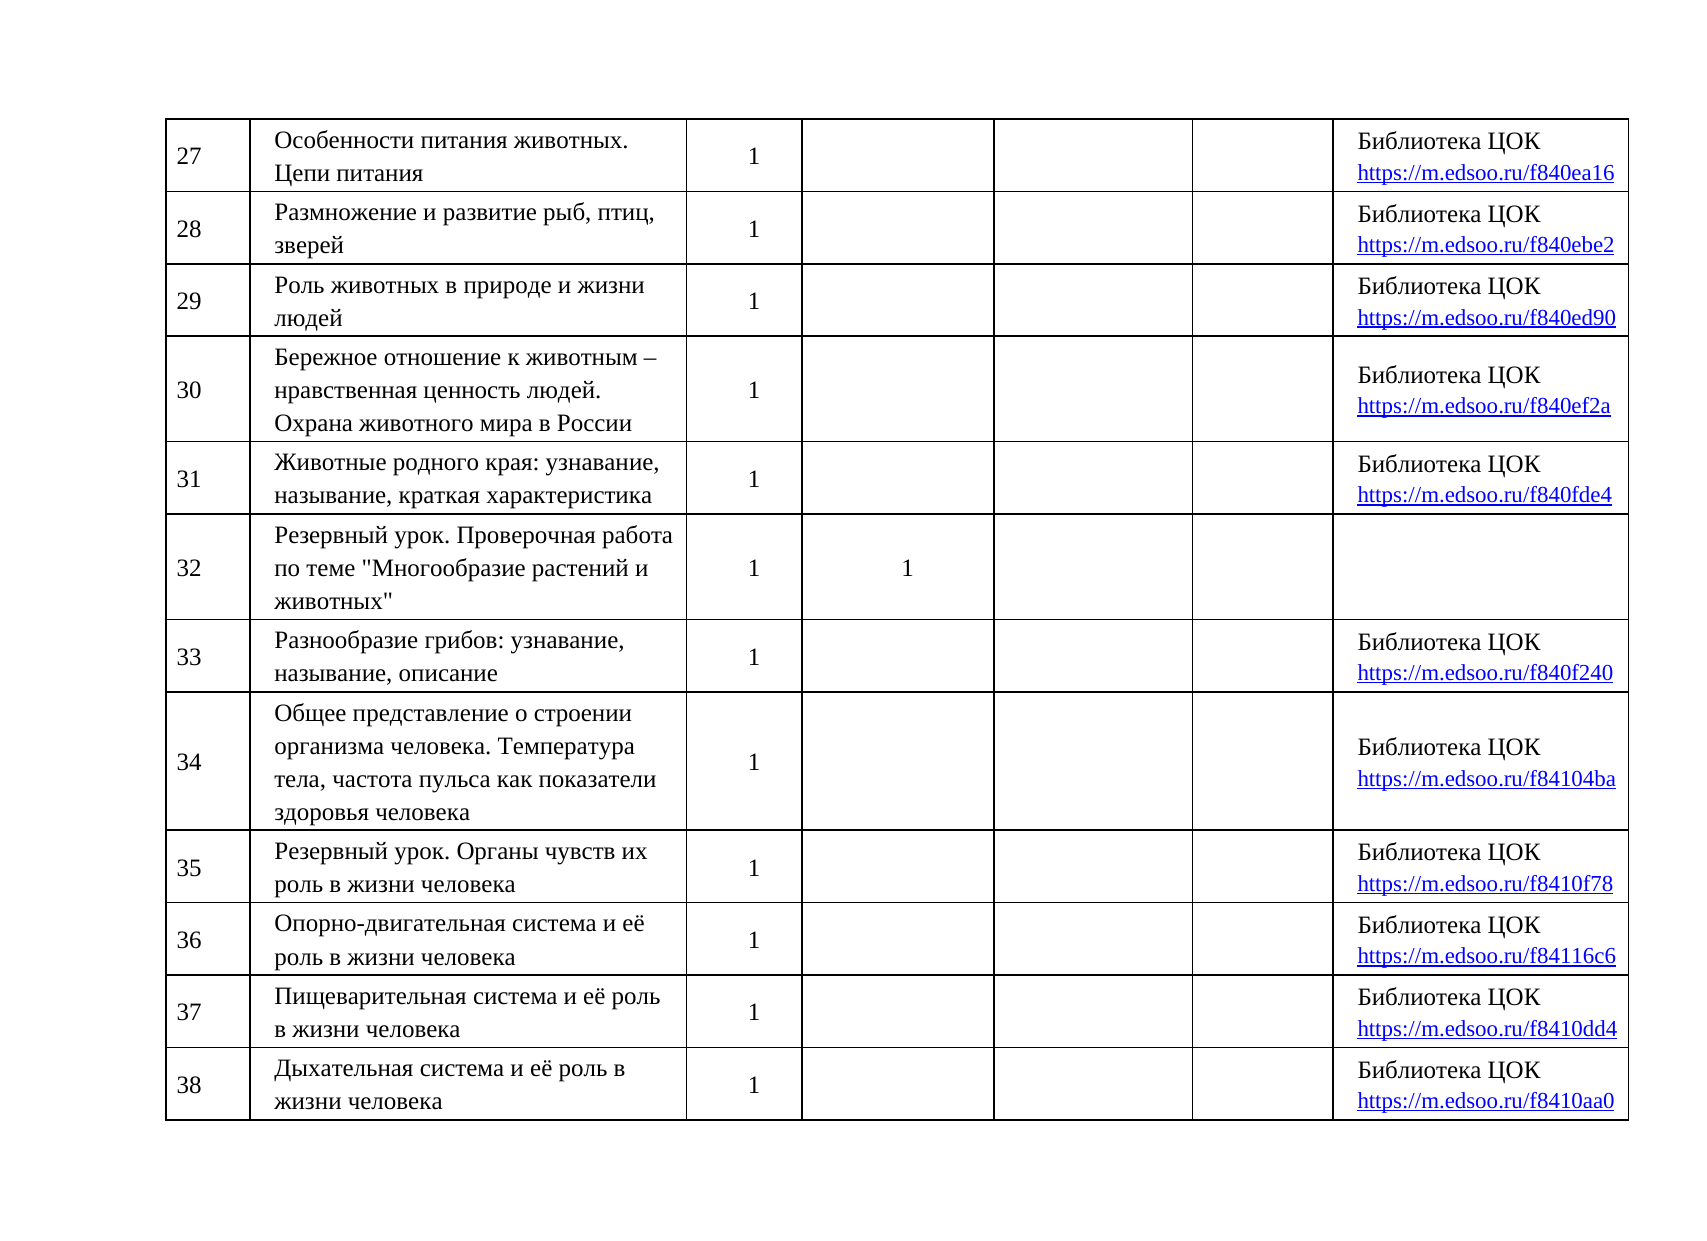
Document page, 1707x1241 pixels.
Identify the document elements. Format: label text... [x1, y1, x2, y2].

table_cell 1 [687, 693, 801, 829]
table_cell [1334, 515, 1628, 618]
table_cell [1193, 337, 1332, 441]
table_cell 36 [167, 903, 249, 974]
table_cell 1 [687, 192, 801, 263]
table_cell Резервный урок. Проверочная работа по теме "Многообразие растений и животных" [251, 515, 686, 618]
table_cell Библиотека ЦОК https://m.edsoo.ru/f84104ba [1334, 693, 1628, 829]
table_cell [803, 337, 993, 441]
table_cell 1 [687, 620, 801, 691]
table_cell [995, 120, 1192, 191]
table_cell [803, 620, 993, 691]
table_cell [995, 1048, 1192, 1119]
table_cell 30 [167, 337, 249, 441]
table_cell 1 [687, 265, 801, 335]
table_cell [803, 120, 993, 191]
table_cell Библиотека ЦОК https://m.edsoo.ru/f8410dd4 [1334, 976, 1628, 1047]
table_cell Библиотека ЦОК https://m.edsoo.ru/f8410f78 [1334, 831, 1628, 902]
table_cell [803, 1048, 993, 1119]
table_cell 1 [687, 976, 801, 1047]
table_cell [803, 831, 993, 902]
table_cell Пищеварительная система и её роль в жизни человека [251, 976, 686, 1047]
table_cell [1193, 265, 1332, 335]
table_cell [803, 693, 993, 829]
table_cell [995, 337, 1192, 441]
table_cell 31 [167, 442, 249, 513]
table_cell 1 [687, 120, 801, 191]
table_cell Опорно-двигательная система и её роль в жизни человека [251, 903, 686, 974]
table_cell [1193, 903, 1332, 974]
table_cell Библиотека ЦОК https://m.edsoo.ru/f840ef2a [1334, 337, 1628, 441]
table_cell [1193, 1048, 1332, 1119]
table_cell [995, 903, 1192, 974]
table_cell 1 [687, 337, 801, 441]
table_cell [1334, 120, 1628, 191]
table_cell Роль животных в природе и жизни людей [251, 265, 686, 335]
table_cell 38 [167, 1048, 249, 1119]
table_cell 29 [167, 265, 249, 335]
table_cell [803, 903, 993, 974]
table_cell [1193, 976, 1332, 1047]
table_cell Библиотека ЦОК https://m.edsoo.ru/f84116c6 [1334, 903, 1628, 974]
table_cell [995, 976, 1192, 1047]
table_cell Библиотека ЦОК https://m.edsoo.ru/f8410aa0 [1334, 1048, 1628, 1119]
table_cell [1193, 442, 1332, 513]
table_cell 35 [167, 831, 249, 902]
table_cell Размножение и развитие рыб, птиц, зверей [251, 192, 686, 263]
table_cell Животные родного края: узнавание, называние, краткая характеристика [251, 442, 686, 513]
table_cell Общее представление о строении организма человека. Температура тела, частота пульса как показатели здоровья человека [251, 693, 686, 829]
table_cell [1193, 831, 1332, 902]
table_cell [995, 693, 1192, 829]
table_cell 1 [687, 831, 801, 902]
table_cell [995, 620, 1192, 691]
table_cell Разнообразие грибов: узнавание, называние, описание [251, 620, 686, 691]
table_cell [995, 831, 1192, 902]
table_cell 1 [687, 442, 801, 513]
table_cell [803, 265, 993, 335]
table_cell [1193, 120, 1332, 191]
table_cell Особенности питания животных. Цепи питания [251, 120, 686, 191]
table_cell 32 [167, 515, 249, 618]
table_cell 1 [687, 515, 801, 618]
table_cell [995, 192, 1192, 263]
table_cell [995, 515, 1192, 618]
table_cell [1193, 620, 1332, 691]
table_cell 33 [167, 620, 249, 691]
table_cell Библиотека ЦОК https://m.edsoo.ru/f840ebe2 [1334, 192, 1628, 263]
table_cell 1 [687, 903, 801, 974]
table_cell Резервный урок. Органы чувств их роль в жизни человека [251, 831, 686, 902]
table_cell Библиотека ЦОК https://m.edsoo.ru/f840f240 [1334, 620, 1628, 691]
table_cell [995, 442, 1192, 513]
table_cell 1 [687, 1048, 801, 1119]
table_cell Библиотека ЦОК https://m.edsoo.ru/f840fde4 [1334, 442, 1628, 513]
table_cell [803, 442, 993, 513]
table_cell [1193, 515, 1332, 618]
table_cell [995, 265, 1192, 335]
table_cell Дыхательная система и её роль в жизни человека [251, 1048, 686, 1119]
table_cell 27 [167, 120, 249, 191]
table_cell [1193, 693, 1332, 829]
table_cell 28 [167, 192, 249, 263]
table_cell 34 [167, 693, 249, 829]
table_cell 1 [803, 515, 993, 618]
table_cell 37 [167, 976, 249, 1047]
table_cell [1193, 192, 1332, 263]
table_cell Бережное отношение к животным – нравственная ценность людей. Охрана животного мира в России [251, 337, 686, 441]
table_cell Библиотека ЦОК https://m.edsoo.ru/f840ed90 [1334, 265, 1628, 335]
table_cell [803, 976, 993, 1047]
table_cell [803, 192, 993, 263]
